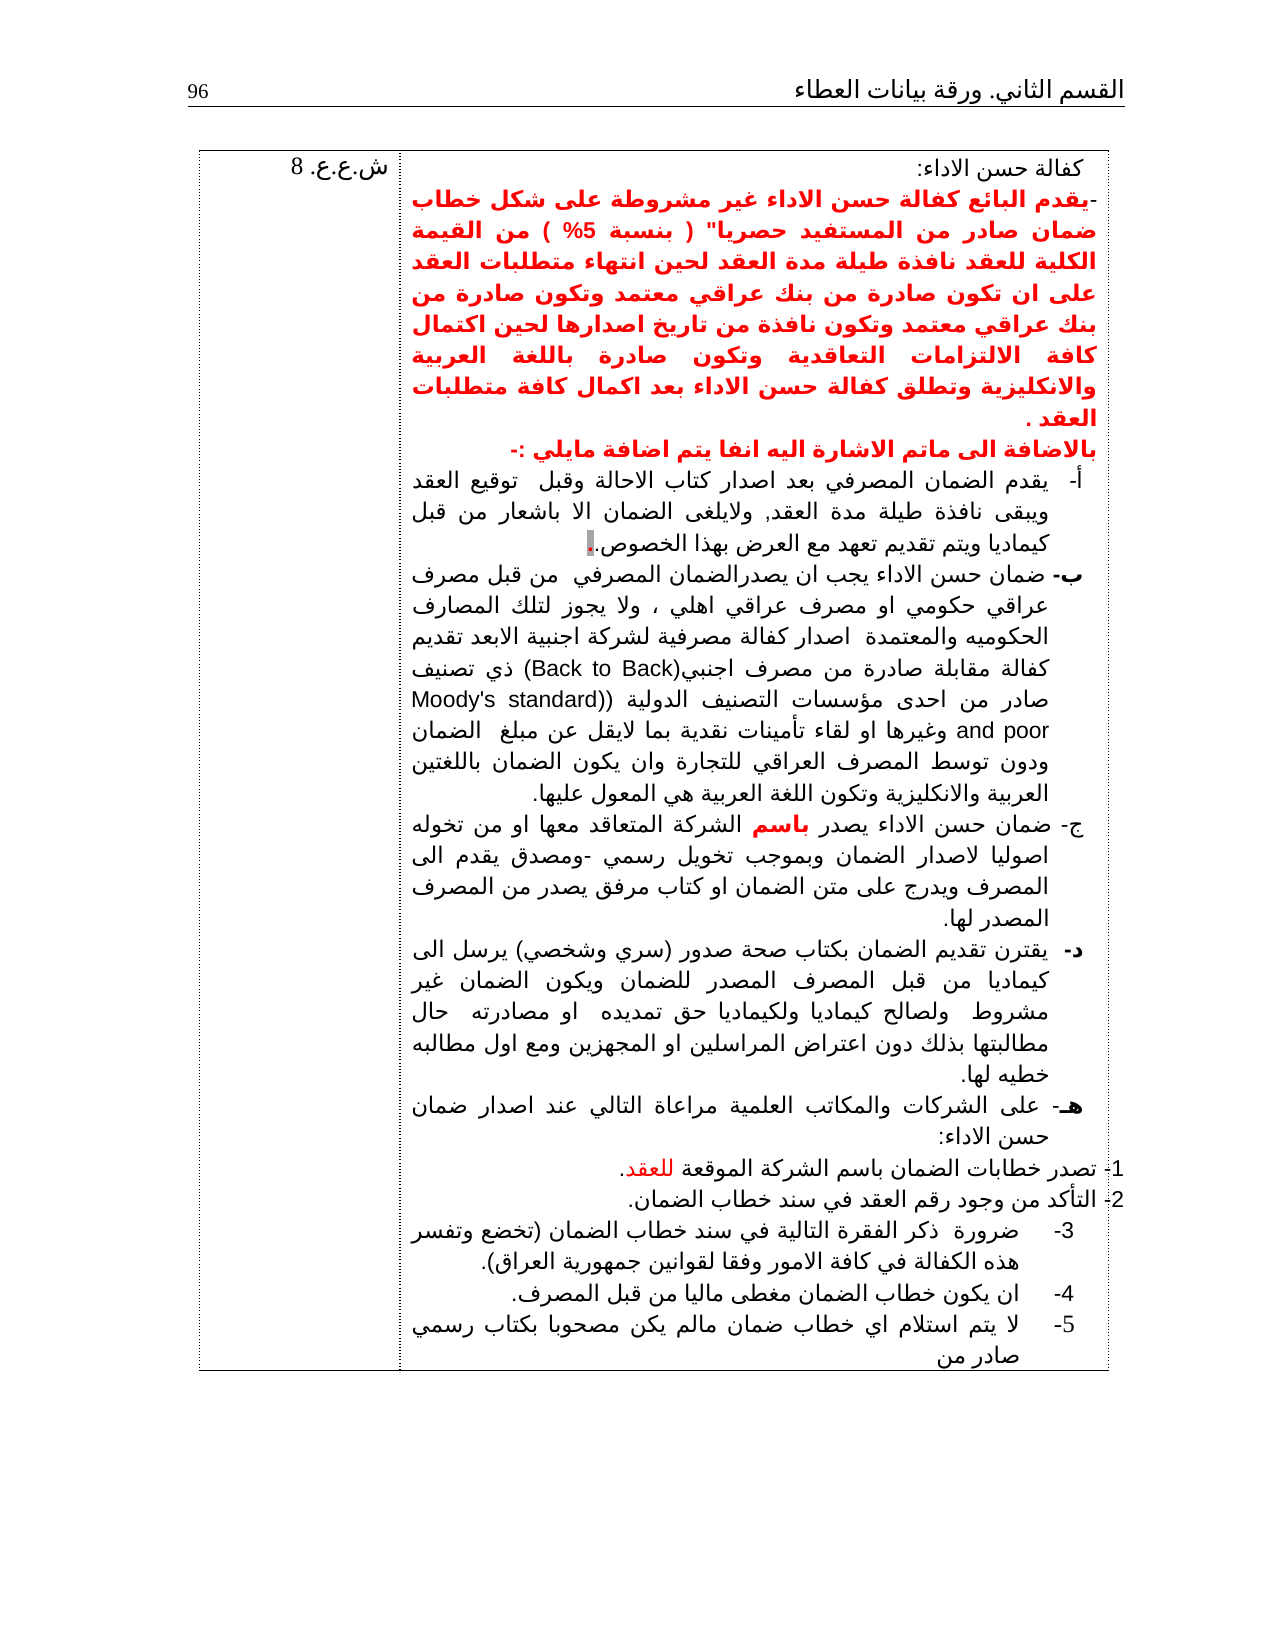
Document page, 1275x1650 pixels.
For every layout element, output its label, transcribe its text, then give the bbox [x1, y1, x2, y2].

table_cell ش.ع.ع. 8 [199, 151, 400, 1370]
table_cell كفالة حسن الاداء: -يقدم البائع كفالة حسن الاداء غير مشروطة على شكل خطاب ضمان صادر من المستفيد حصريا" ( بنسبة 5% ) من القيمة الكلية للعقد نافذة طيلة مدة العقد لحين انتهاء متطلبات العقد على ان تكون صادرة من بنك عراقي معتمد وتكون صادرة من بنك عراقي معتمد وتكون نافذة من تاريخ اصدارها لحين اكتمال كافة الالتزامات التعاقدية وتكون صادرة باللغة العربية والانكليزية وتطلق كفالة حسن الاداء بعد اكمال كافة متطلبات العقد . بالاضافة الى ماتم الاشارة اليه انفا يتم اضافة مايلي :- أ- يقدم الضمان المصرفي بعد اصدار كتاب الاحالة وقبل توقيع العقد ويبقى نافذة طيلة مدة العقد, ولايلغى الضمان الا باشعار من قبل كيماديا ويتم تقديم تعهد مع العرض بهذا الخصوص.. ب- ضمان حسن الاداء يجب ان يصدرالضمان المصرفي من قبل مصرف عراقي حكومي او مصرف عراقي اهلي ، ولا يجوز لتلك المصارف الحكوميه والمعتمدة اصدار كفالة مصرفية لشركة اجنبية الابعد تقديم كفالة مقابلة صادرة من مصرف اجنبي(Back to Back) ذي تصنيف صادر من احدى مؤسسات التصنيف الدولية ((Moody's standard and poor وغيرها او لقاء تأمينات نقدية بما لايقل عن مبلغ الضمان ودون توسط المصرف العراقي للتجارة وان يكون الضمان باللغتين العربية والانكليزية وتكون اللغة العربية هي المعول عليها. ج- ضمان حسن الاداء يصدر باسم الشركة المتعاقد معها او من تخوله اصوليا لاصدار الضمان وبموجب تخويل رسمي -ومصدق يقدم الى المصرف ويدرج على متن الضمان او كتاب مرفق يصدر من المصرف المصدر لها. د- يقترن تقديم الضمان بكتاب صحة صدور (سري وشخصي) يرسل الى كيماديا من قبل المصرف المصدر للضمان ويكون الضمان غير مشروط ولصالح كيماديا ولكيماديا حق تمديده او مصادرته حال مطالبتها بذلك دون اعتراض المراسلين او المجهزين ومع اول مطالبه خطيه لها. هـ- على الشركات والمكاتب العلمية مراعاة التالي عند اصدار ضمان حسن الاداء: تصدر خطابات الضمان باسم الشركة الموقعة للعقد. التأكد من وجود رقم العقد في سند خطاب الضمان. ضرورة ذكر الفقرة التالية في سند خطاب الضمان (تخضع وتفسر هذه الكفالة في كافة الامور وفقا لقوانين جمهورية العراق). ان يكون خطاب الضمان مغطى ماليا من قبل المصرف. لا يتم استلام اي خطاب ضمان مالم يكن مصحوبا بكتاب رسمي صادر من [400, 151, 1109, 1370]
